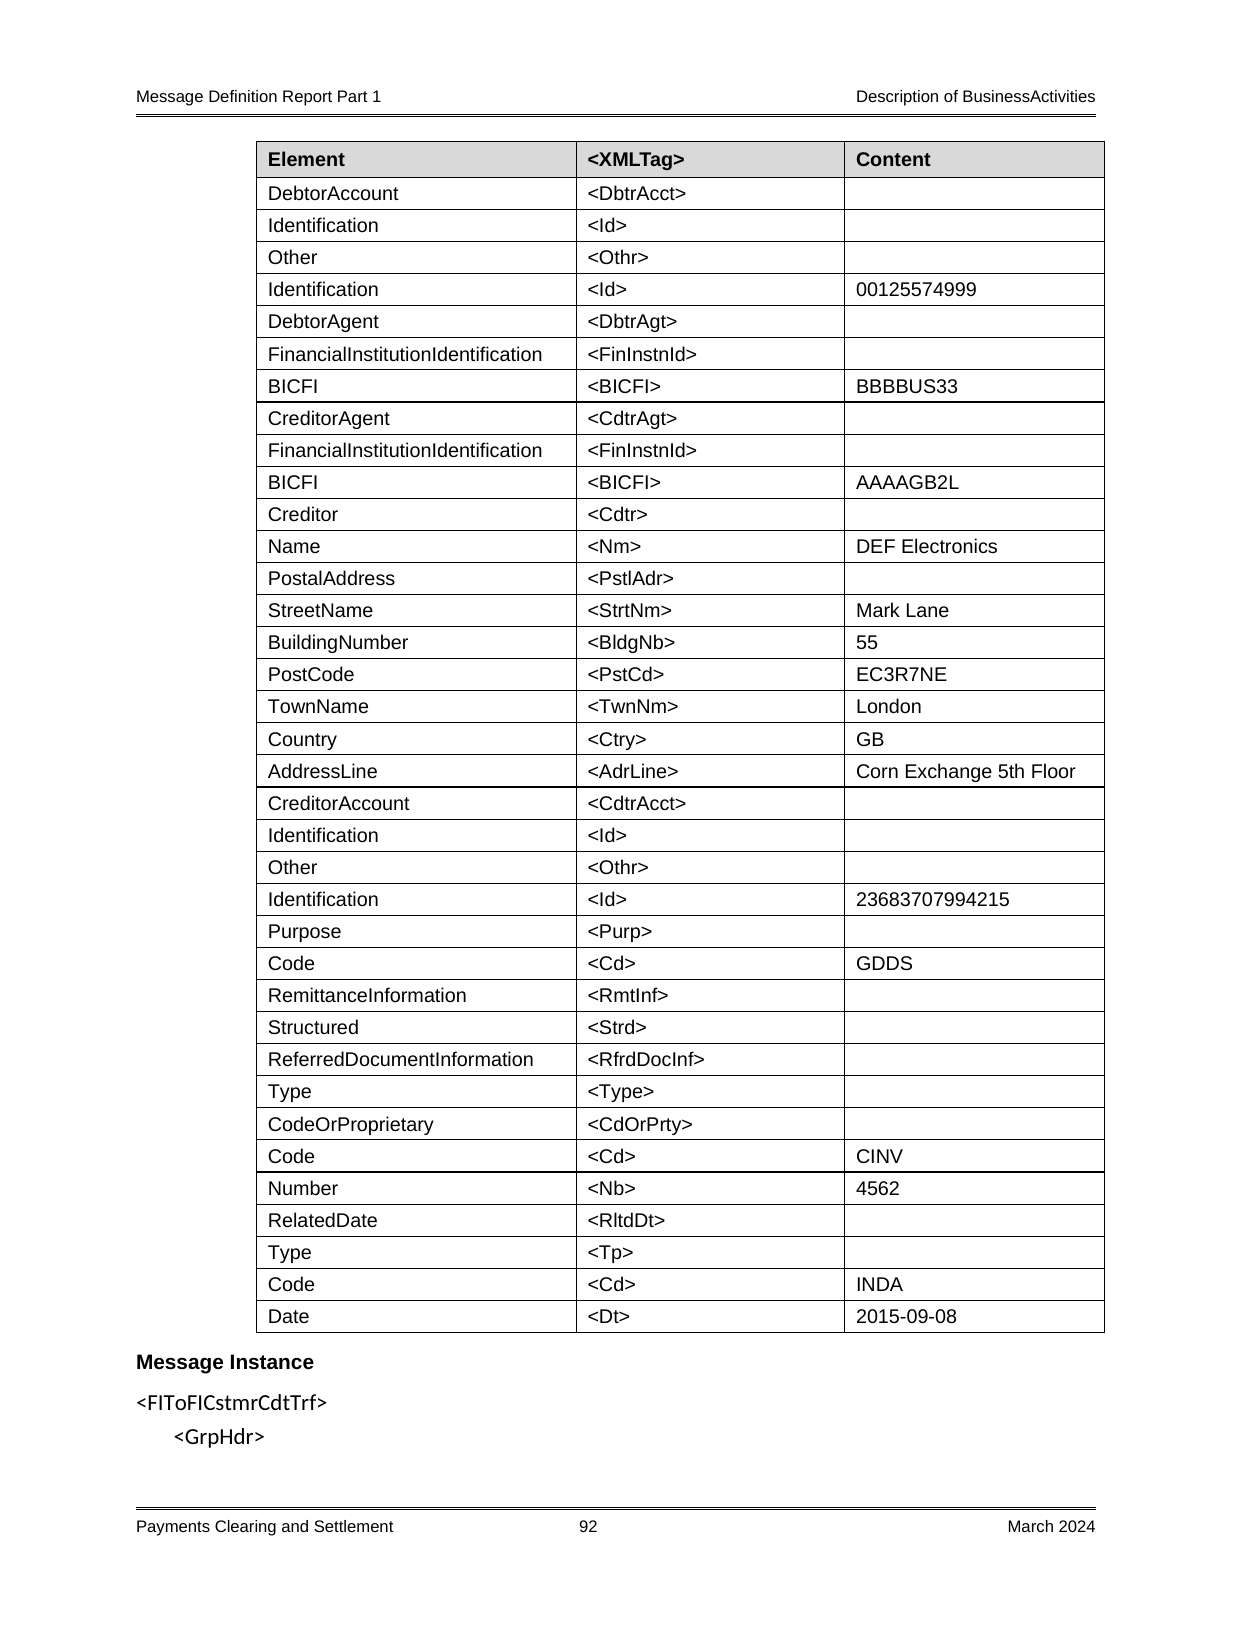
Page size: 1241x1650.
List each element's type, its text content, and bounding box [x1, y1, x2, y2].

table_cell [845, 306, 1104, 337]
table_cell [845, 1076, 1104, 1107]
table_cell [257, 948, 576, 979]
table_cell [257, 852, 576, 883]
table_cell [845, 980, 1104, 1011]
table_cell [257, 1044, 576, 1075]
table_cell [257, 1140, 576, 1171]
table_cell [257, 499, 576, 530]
text <GrpHdr> [136, 1422, 1104, 1450]
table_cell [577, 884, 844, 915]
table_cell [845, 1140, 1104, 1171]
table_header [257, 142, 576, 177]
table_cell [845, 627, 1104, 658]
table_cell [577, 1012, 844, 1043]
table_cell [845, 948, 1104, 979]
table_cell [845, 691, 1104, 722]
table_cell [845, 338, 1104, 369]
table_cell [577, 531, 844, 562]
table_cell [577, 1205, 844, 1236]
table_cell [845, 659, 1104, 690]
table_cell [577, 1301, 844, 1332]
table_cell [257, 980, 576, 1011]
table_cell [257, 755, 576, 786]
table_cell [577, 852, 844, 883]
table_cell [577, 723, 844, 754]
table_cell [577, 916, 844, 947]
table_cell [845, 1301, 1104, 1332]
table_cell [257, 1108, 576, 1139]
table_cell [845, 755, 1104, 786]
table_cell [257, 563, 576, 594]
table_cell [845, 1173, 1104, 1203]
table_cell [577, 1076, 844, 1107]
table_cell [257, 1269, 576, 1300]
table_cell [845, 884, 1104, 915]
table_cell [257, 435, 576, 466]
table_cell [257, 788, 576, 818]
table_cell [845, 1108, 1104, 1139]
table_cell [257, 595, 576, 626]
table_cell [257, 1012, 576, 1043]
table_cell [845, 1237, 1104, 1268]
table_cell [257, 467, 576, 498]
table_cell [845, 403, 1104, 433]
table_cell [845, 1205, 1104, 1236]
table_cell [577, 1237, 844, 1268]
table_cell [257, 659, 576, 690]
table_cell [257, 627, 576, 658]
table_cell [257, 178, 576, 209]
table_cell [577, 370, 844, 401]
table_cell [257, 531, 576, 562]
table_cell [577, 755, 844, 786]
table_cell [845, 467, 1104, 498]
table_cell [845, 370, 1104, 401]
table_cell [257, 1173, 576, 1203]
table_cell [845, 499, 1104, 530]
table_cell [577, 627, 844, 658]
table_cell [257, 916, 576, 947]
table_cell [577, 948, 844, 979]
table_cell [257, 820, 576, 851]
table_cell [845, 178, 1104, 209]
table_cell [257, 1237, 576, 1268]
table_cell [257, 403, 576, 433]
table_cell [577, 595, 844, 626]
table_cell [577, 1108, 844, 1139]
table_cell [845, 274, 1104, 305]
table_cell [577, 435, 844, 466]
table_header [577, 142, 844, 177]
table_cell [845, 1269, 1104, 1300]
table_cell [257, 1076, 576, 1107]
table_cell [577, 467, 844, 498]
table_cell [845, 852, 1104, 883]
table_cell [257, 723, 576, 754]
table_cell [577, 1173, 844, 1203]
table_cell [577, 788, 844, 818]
text Message Instance [136, 1349, 1104, 1373]
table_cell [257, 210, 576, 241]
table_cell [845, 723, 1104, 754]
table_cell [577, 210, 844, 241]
text <FIToFICstmrCdtTrf> [136, 1388, 1104, 1416]
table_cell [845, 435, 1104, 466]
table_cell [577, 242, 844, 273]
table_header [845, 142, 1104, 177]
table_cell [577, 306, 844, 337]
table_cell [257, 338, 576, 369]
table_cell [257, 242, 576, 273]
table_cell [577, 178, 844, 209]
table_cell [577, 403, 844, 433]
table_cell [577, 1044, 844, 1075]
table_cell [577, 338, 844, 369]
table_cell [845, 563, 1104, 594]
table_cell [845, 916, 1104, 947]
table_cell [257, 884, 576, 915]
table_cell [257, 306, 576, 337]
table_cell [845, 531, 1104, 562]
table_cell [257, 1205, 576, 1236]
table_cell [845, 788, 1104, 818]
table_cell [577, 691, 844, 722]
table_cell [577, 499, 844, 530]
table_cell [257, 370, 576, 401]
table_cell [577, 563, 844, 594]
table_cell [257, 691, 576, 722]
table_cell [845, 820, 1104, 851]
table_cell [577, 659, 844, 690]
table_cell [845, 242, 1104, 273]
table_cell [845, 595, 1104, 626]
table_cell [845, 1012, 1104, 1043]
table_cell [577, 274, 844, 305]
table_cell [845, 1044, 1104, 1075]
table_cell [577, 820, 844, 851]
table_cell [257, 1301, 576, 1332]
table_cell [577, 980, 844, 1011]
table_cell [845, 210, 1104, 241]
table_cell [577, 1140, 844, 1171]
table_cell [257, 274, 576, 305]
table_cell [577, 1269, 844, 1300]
